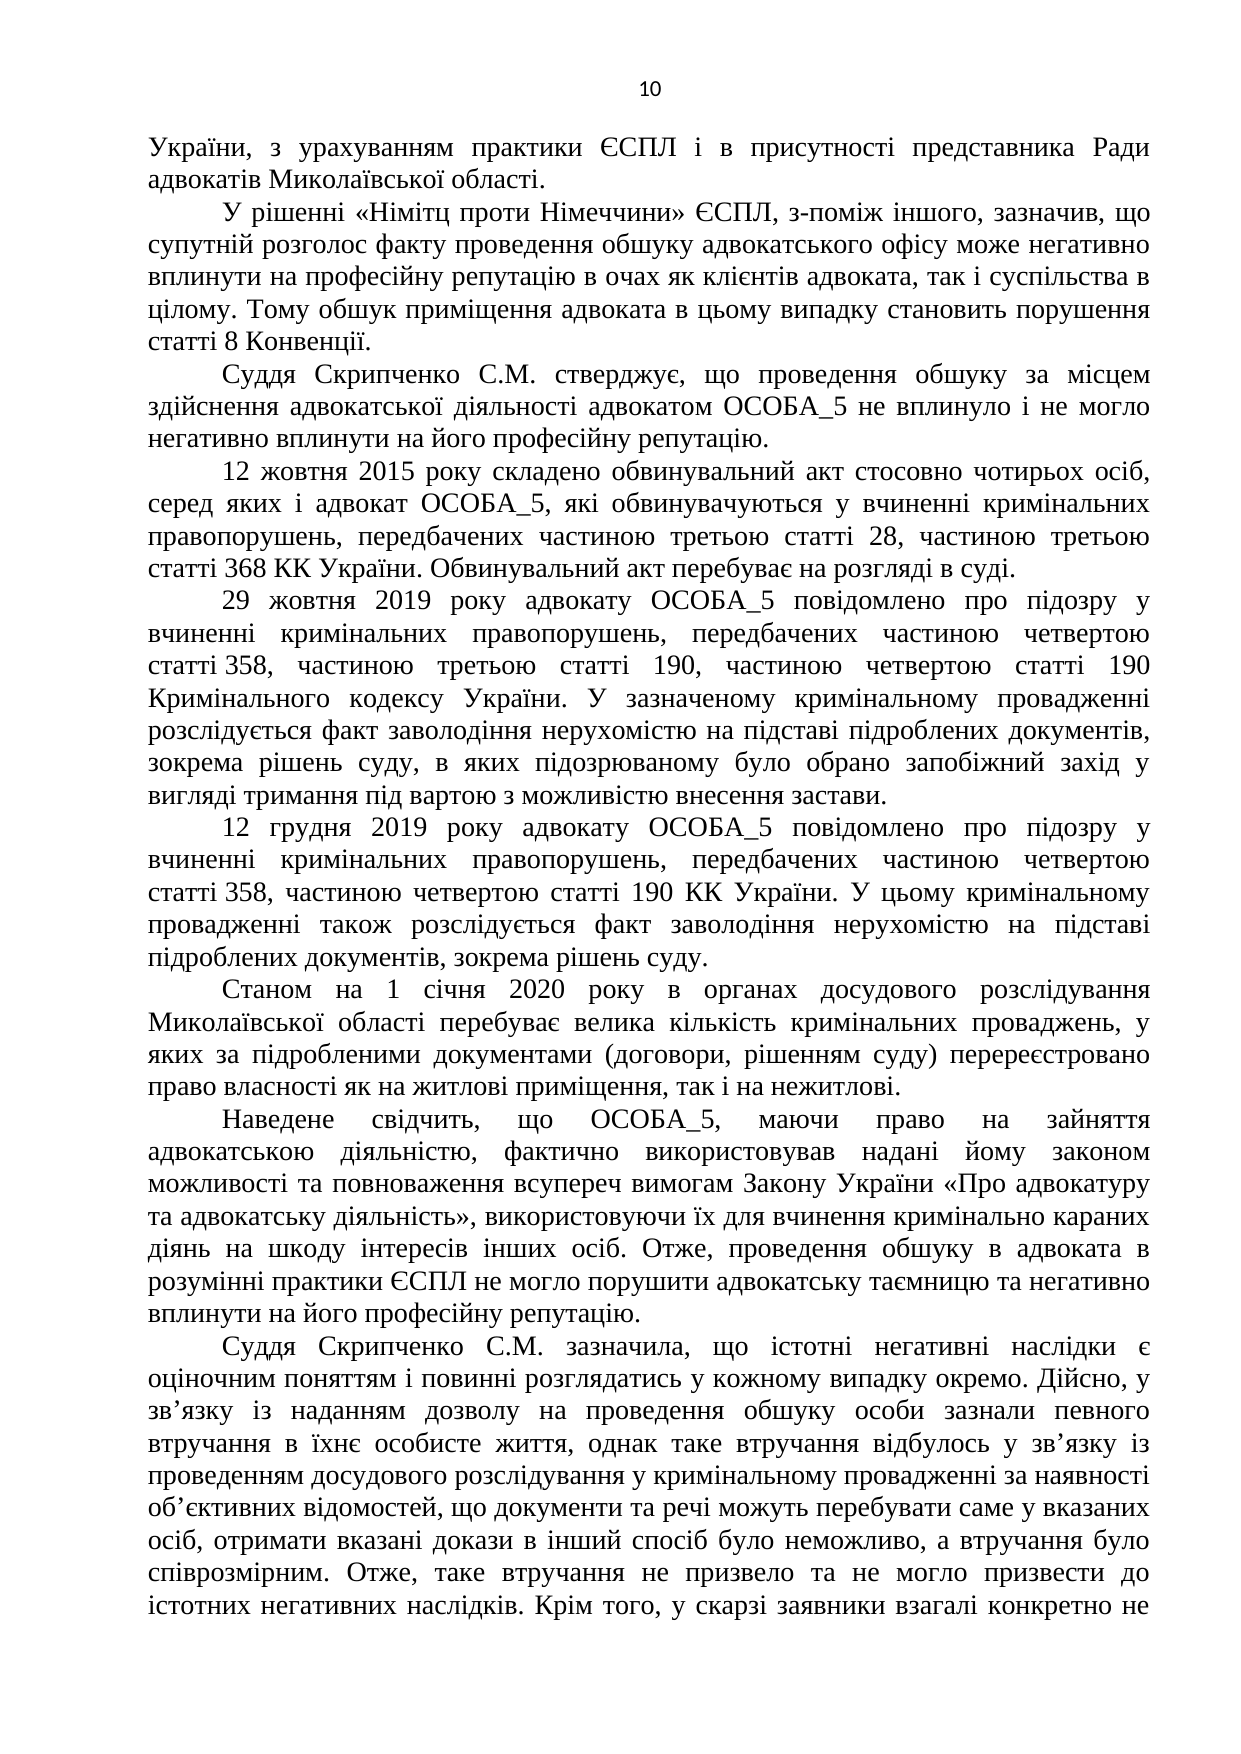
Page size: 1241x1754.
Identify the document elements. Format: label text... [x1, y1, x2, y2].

text Станом на 1 січня 2020 року в органах досудового розслідування Миколаївської області перебуває велика кількість кримінальних проваджень, у яких за підробленими документами (договори, рішенням суду) перереєстровано право власності як на житлові приміщення, так і на нежитлові. [148, 972, 1152, 1102]
text 12 грудня 2019 року адвокату ОСОБА_5 повідомлено про підозру у вчиненні кримінальних правопорушень, передбачених частиною четвертою статті 358, частиною четвертою статті 190 КК України. У цьому кримінальному провадженні також розслідується факт заволодіння нерухомістю на підставі підроблених документів, зокрема рішень суду. [148, 810, 1152, 972]
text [148, 1328, 1152, 1620]
text 29 жовтня 2019 року адвокату ОСОБА_5 повідомлено про підозру у вчиненні кримінальних правопорушень, передбачених частиною четвертою статті 358, частиною третьою статті 190, частиною четвертою статті 190 Кримінального кодексу України. У зазначеному кримінальному провадженні розслідується факт заволодіння нерухомістю на підставі підроблених документів, зокрема рішень суду, в яких підозрюваному було обрано запобіжний захід у вигляді тримання під вартою з можливістю внесення застави. [148, 583, 1152, 810]
text Наведене свідчить, що ОСОБА_5, маючи право на зайняття адвокатською діяльністю, фактично використовував надані йому законом можливості та повноваження всупереч вимогам Закону України «Про адвокатуру та адвокатську діяльність», використовуючи їх для вчинення кримінально караних діянь на шкоду інтересів інших осіб. Отже, проведення обшуку в адвоката в розумінні практики ЄСПЛ не могло порушити адвокатську таємницю та негативно вплинути на його професійну репутацію. [148, 1102, 1152, 1328]
text Суддя Скрипченко С.М. стверджує, що проведення обшуку за місцем здійснення адвокатської діяльності адвокатом ОСОБА_5 не вплинуло і не могло негативно вплинути на його професійну репутацію. [148, 357, 1152, 454]
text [148, 130, 1152, 195]
text 12 жовтня 2015 року складено обвинувальний акт стосовно чотирьох осіб, серед яких і адвокат ОСОБА_5, які обвинувачуються у вчиненні кримінальних правопорушень, передбачених частиною третьою статті 28, частиною третьою статті 368 КК України. Обвинувальний акт перебуває на розгляді в суді. [148, 454, 1152, 583]
text У рішенні «Німітц проти Німеччини» ЄСПЛ, з-поміж іншого, зазначив, що супутній розголос факту проведення обшуку адвокатського офісу може негативно вплинути на професійну репутацію в очах як клієнтів адвоката, так і суспільства в цілому. Тому обшук приміщення адвоката в цьому випадку становить порушення статті 8 Конвенції. [148, 195, 1152, 357]
